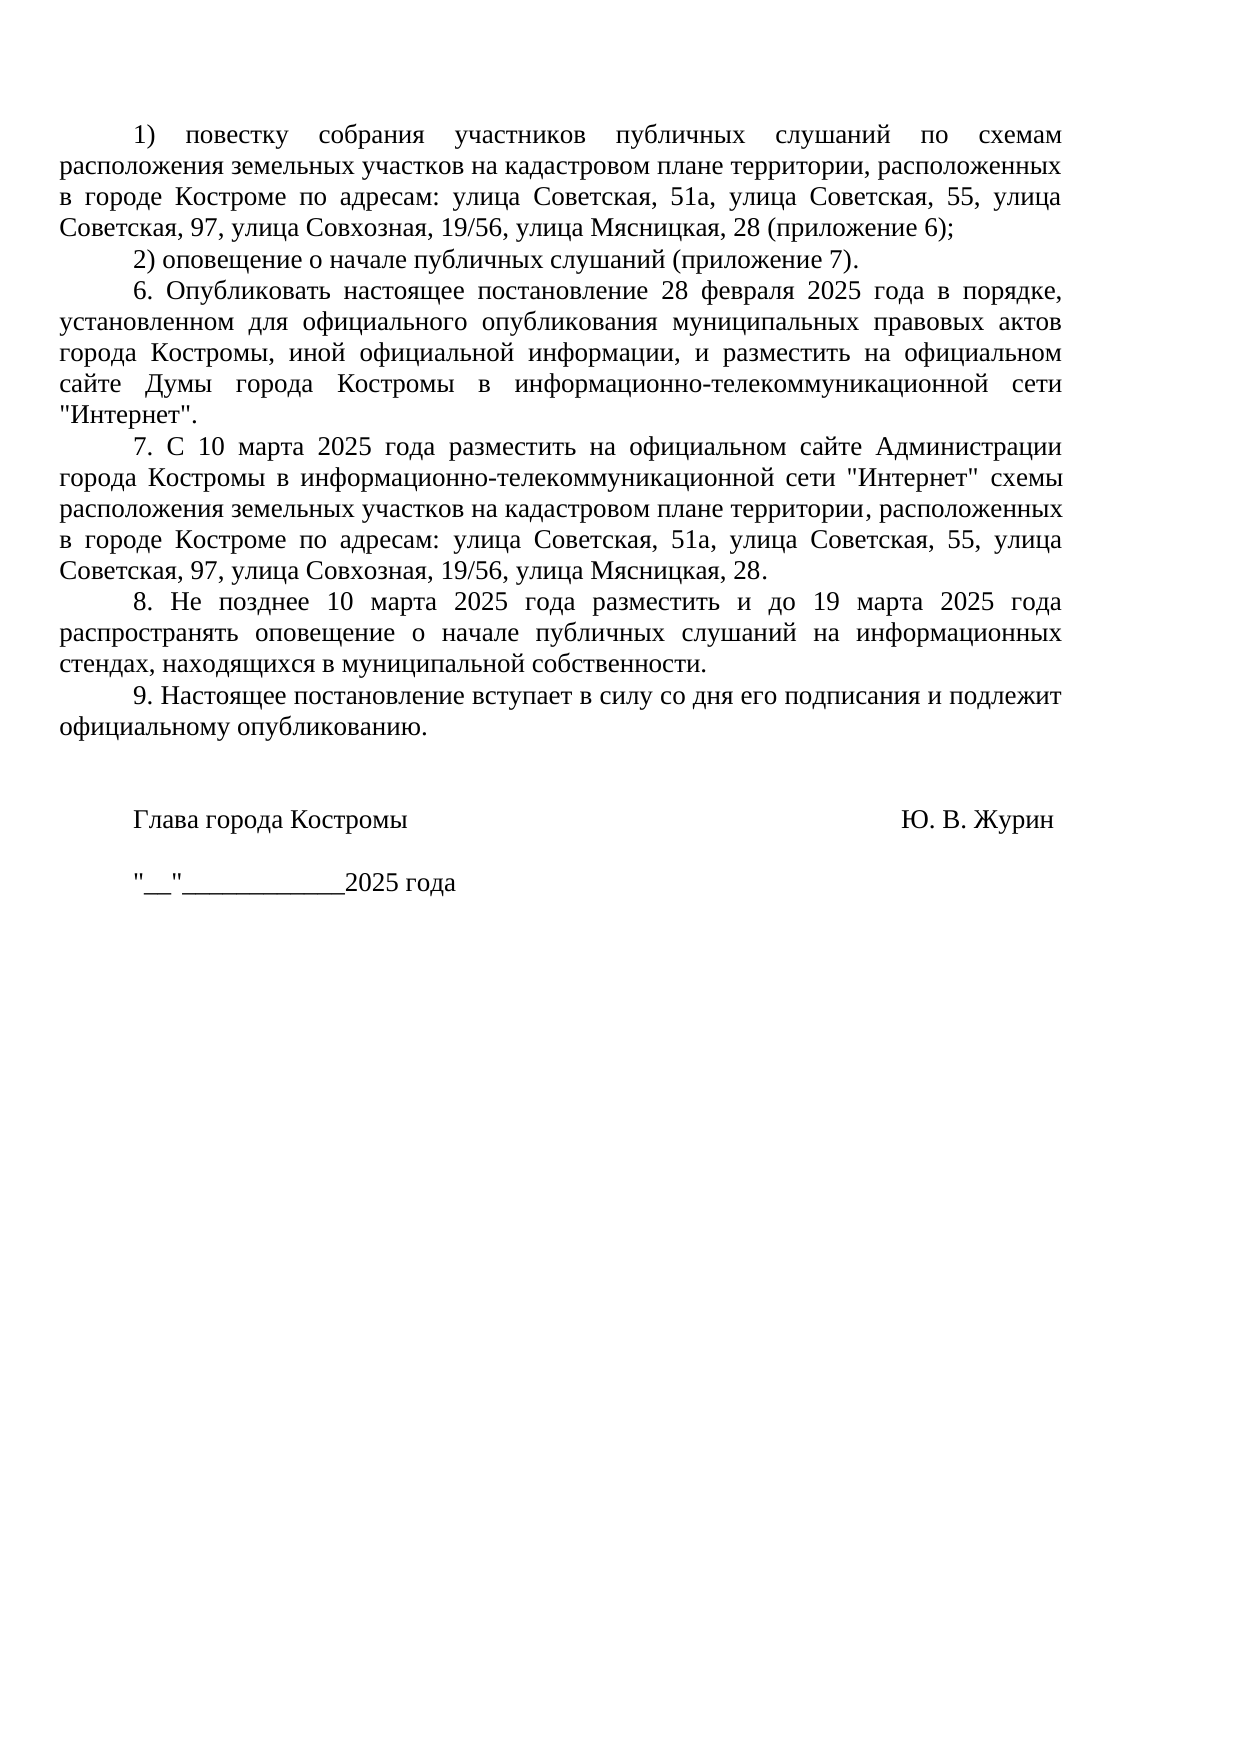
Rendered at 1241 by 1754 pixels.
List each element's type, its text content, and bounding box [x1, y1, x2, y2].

text "__"____________2025 года [59, 866, 1063, 897]
text 2) оповещение о начале публичных слушаний (приложение 7). [59, 243, 1063, 274]
text 6. Опубликовать настоящее постановление 28 февраля 2025 года в порядке, установленном для официального опубликования муниципальных правовых актов города Костромы, иной официальной информации, и разместить на официальном сайте Думы города Костромы в информационно-телекоммуникационной сети "Интернет". [59, 274, 1063, 429]
text 7. С 10 марта 2025 года разместить на официальном сайте Администрации города Костромы в информационно-телекоммуникационной сети "Интернет" схемы расположения земельных участков на кадастровом плане территории, расположенных в городе Костроме по адресам: улица Советская, 51а, улица Советская, 55, улица Советская, 97, улица Совхозная, 19/56, улица Мясницкая, 28. [59, 429, 1063, 585]
text 8. Не позднее 10 марта 2025 года разместить и до 19 марта 2025 года распространять оповещение о начале публичных слушаний на информационных стендах, находящихся в муниципальной собственности. [59, 585, 1063, 679]
text 1) повестку собрания участников публичных слушаний по схемам расположения земельных участков на кадастровом плане территории, расположенных в городе Костроме по адресам: улица Советская, 51а, улица Советская, 55, улица Советская, 97, улица Совхозная, 19/56, улица Мясницкая, 28 (приложение 6); [59, 118, 1063, 243]
text Глава города Костромы Ю. В. Журин [59, 803, 1063, 834]
text 9. Настоящее постановление вступает в силу со дня его подписания и подлежит официальному опубликованию. [59, 679, 1063, 741]
